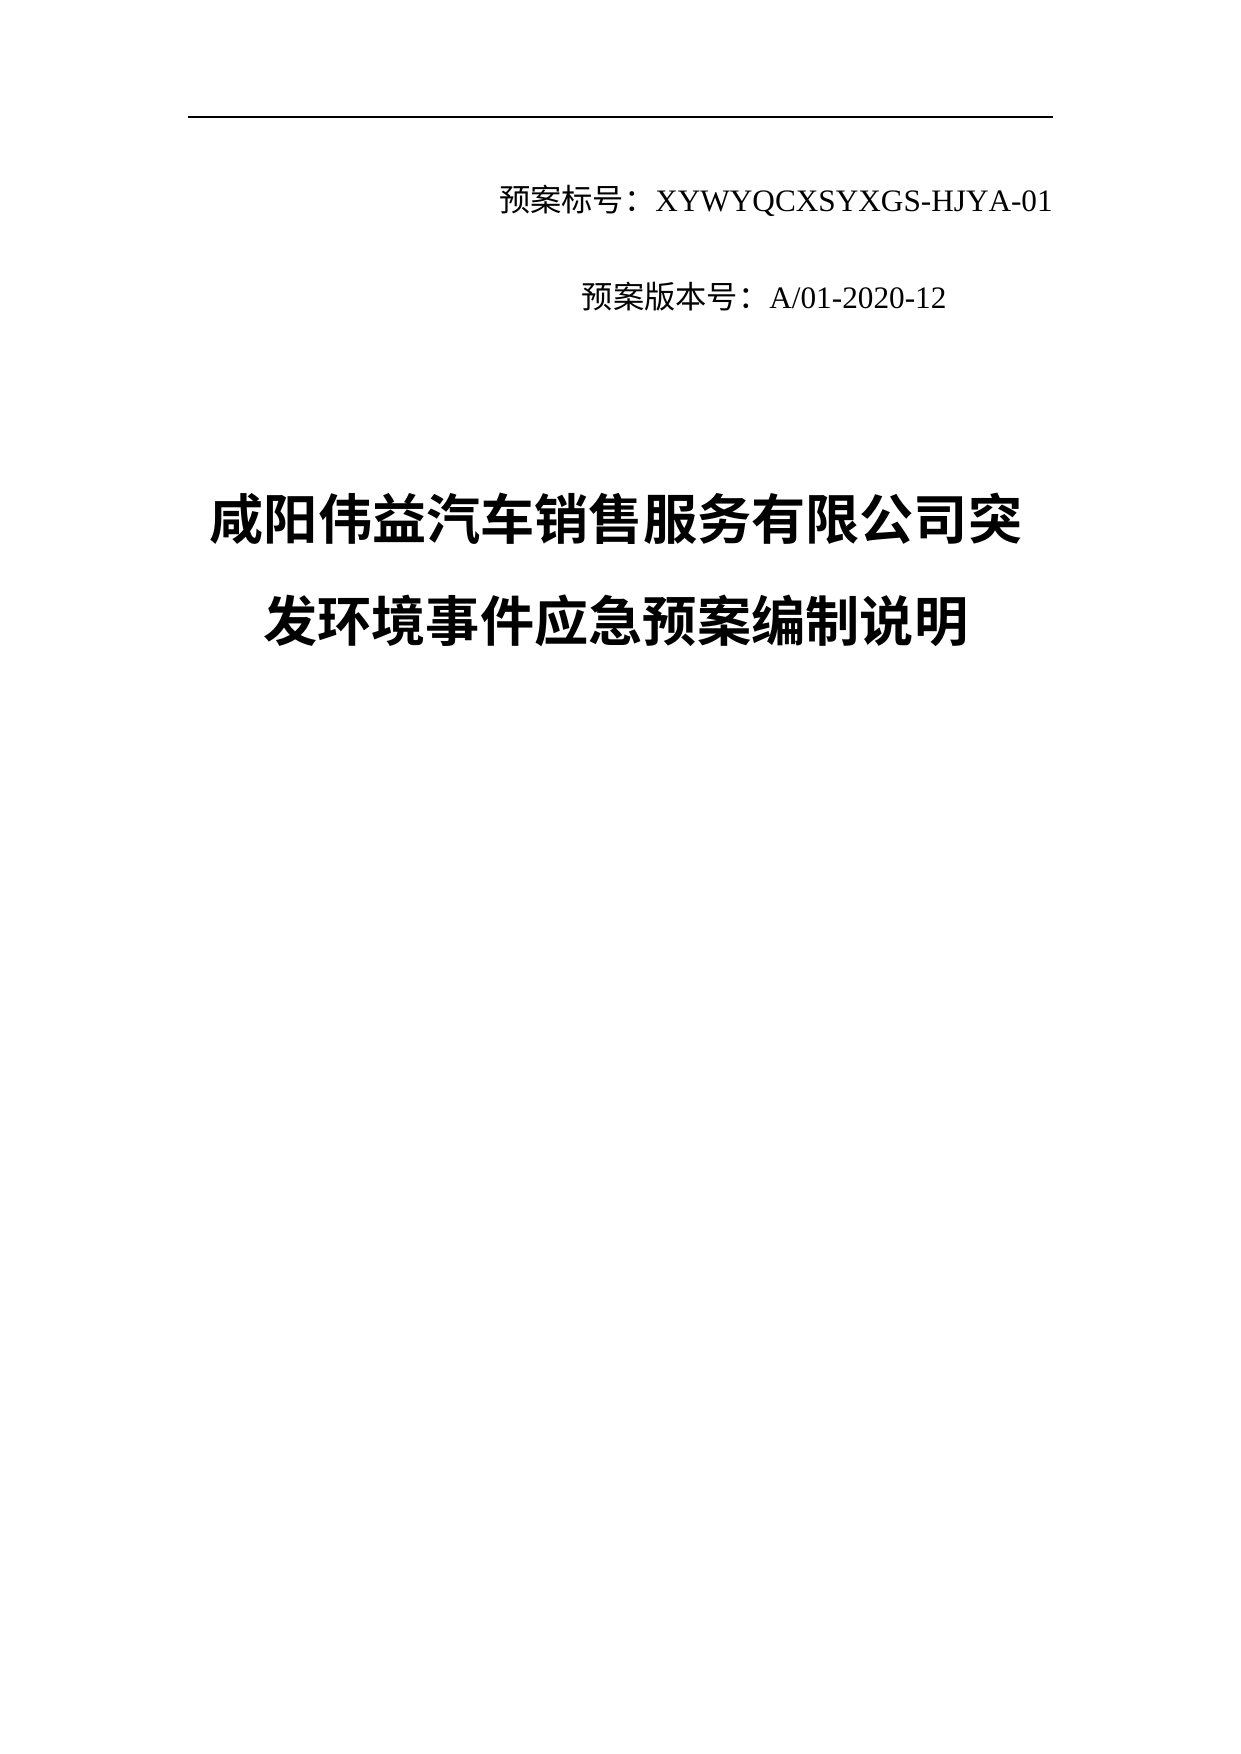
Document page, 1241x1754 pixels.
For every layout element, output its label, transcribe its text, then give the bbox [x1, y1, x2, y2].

text 预案标号：XYWYQCXSYXGS-HJYA-01 [187, 164, 1053, 232]
text 预案版本号：A/01-2020-12 [187, 261, 1053, 329]
text 咸阳伟益汽车销售服务有限公司突发环境事件应急预案编制说明 [187, 465, 1044, 668]
